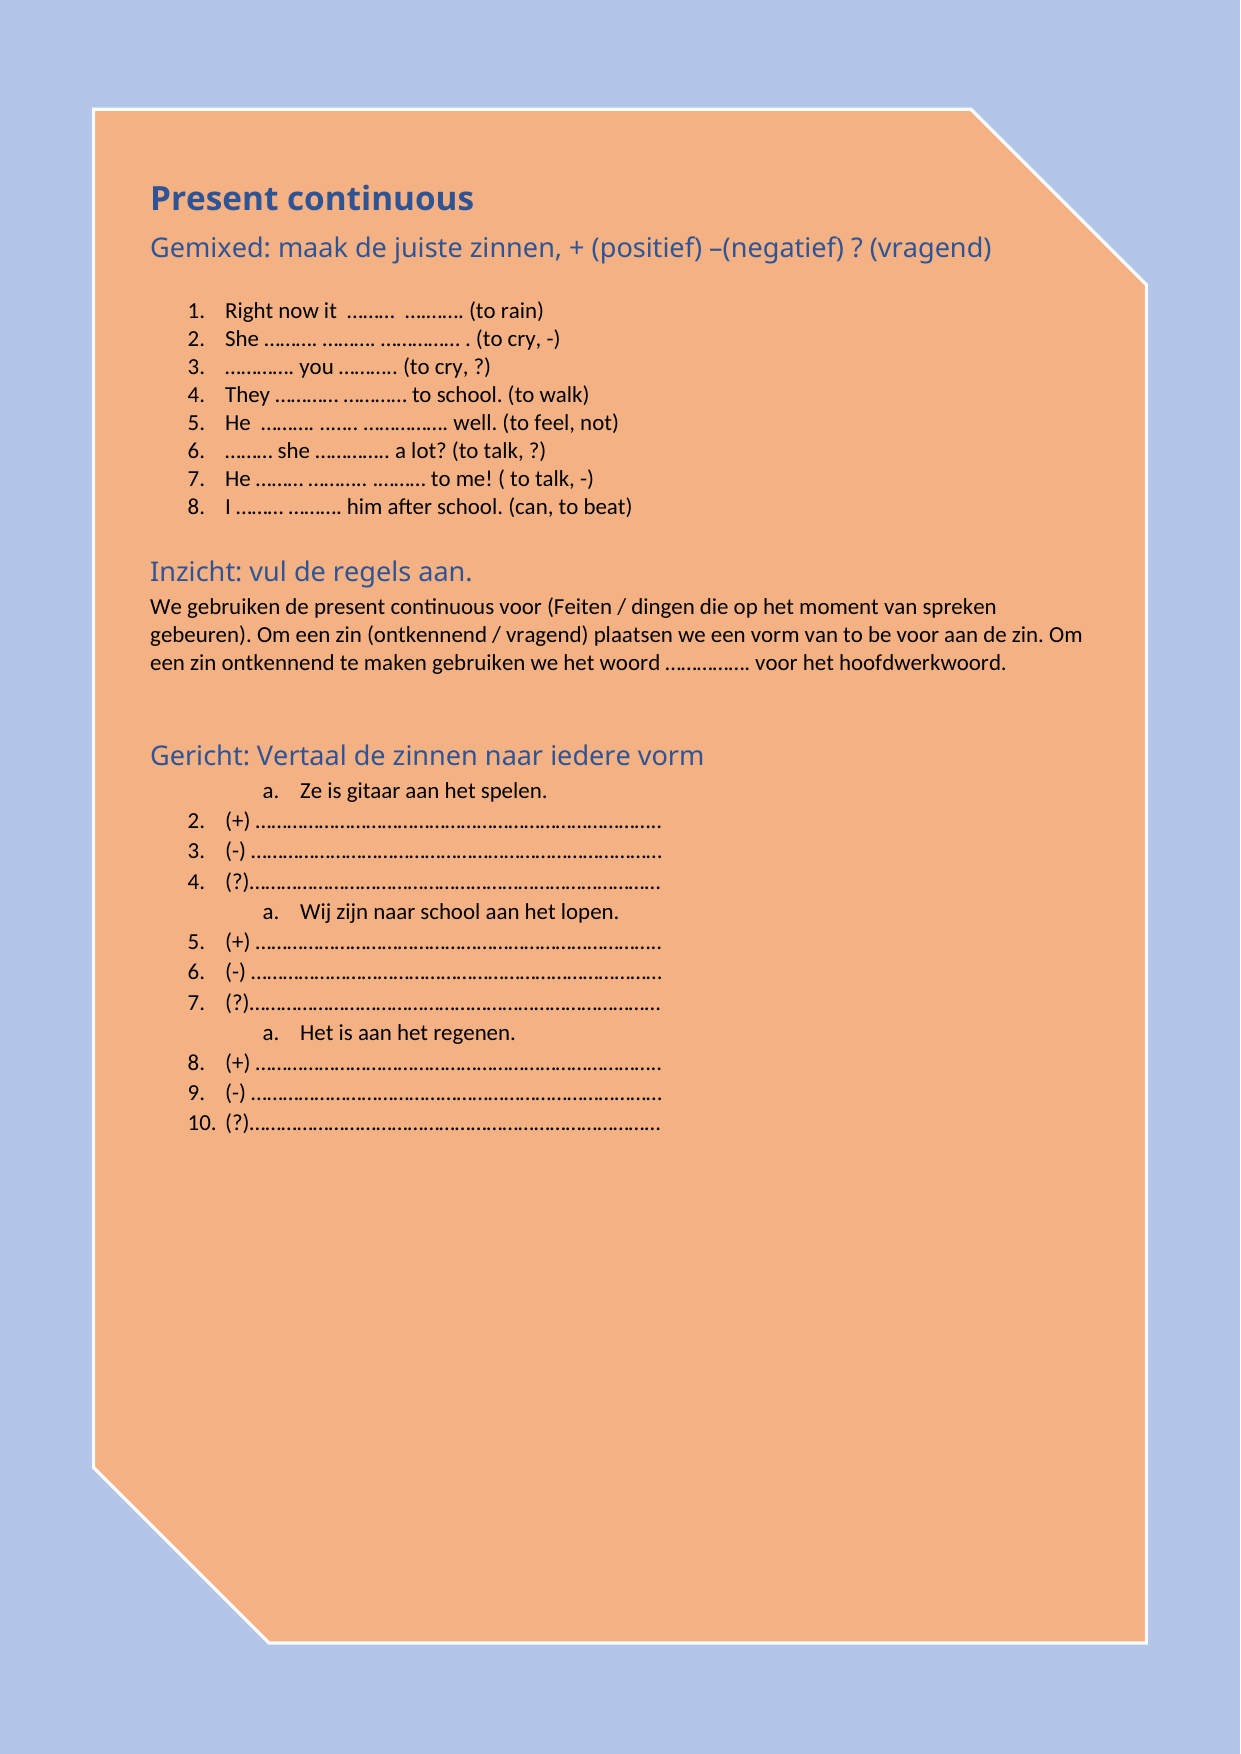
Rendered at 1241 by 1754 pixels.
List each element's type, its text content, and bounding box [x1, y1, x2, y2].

list ……… she ………….. a lot? (to talk, ?) [187, 436, 1090, 464]
list (-) …………………………………………………………………… [187, 837, 1090, 864]
list Right now it ……… ….……. (to rain) [187, 296, 1090, 324]
list (?)…………………………………………………………………… [187, 867, 1090, 895]
list They ………… ………… to school. (to walk) [187, 380, 1090, 408]
list He ………. ..….. ……………. well. (to feel, not) [187, 408, 1090, 436]
subtitle Present continuous [150, 175, 1090, 220]
list (-) …………………………………………………………………… [187, 957, 1090, 985]
subtitle Gericht: Vertaal de zinnen naar iedere vorm [150, 736, 1090, 773]
list Wij zijn naar school aan het lopen. [262, 897, 1090, 925]
list (+) ………………………………………………………………….. [187, 806, 1090, 834]
text We gebruiken de present continuous voor (Feiten / dingen die op het moment van spreken gebeuren). Om een zin (ontkennend / vragend) plaatsen we een vorm van to be voor aan de zin. Om een zin ontkennend te maken gebruiken we het woord ……………. voor het hoofdwerkwoord. [150, 592, 1090, 676]
list (?)…………………………………………………………………… [187, 1108, 1090, 1136]
list (+) ………………………………………………………………….. [187, 1048, 1090, 1076]
list (+) ………………………………………………………………….. [187, 927, 1090, 955]
list (?)…………………………………………………………………… [187, 988, 1090, 1016]
list (-) …………………………………………………………………… [187, 1078, 1090, 1106]
subtitle Gemixed: maak de juiste zinnen, + (positief) –(negatief) ? (vragend) [150, 228, 1090, 265]
subtitle Inzicht: vul de regels aan. [150, 552, 1090, 589]
list I ……… ………. him after school. (can, to beat) [187, 492, 1090, 520]
list …………. you ……….. (to cry, ?) [187, 352, 1090, 380]
list Het is aan het regenen. [262, 1018, 1090, 1046]
list She ………. ………. …………… . (to cry, -) [187, 324, 1090, 352]
list He ……… ……….. .……… to me! ( to talk, -) [187, 464, 1090, 492]
list Ze is gitaar aan het spelen. [262, 776, 1090, 804]
